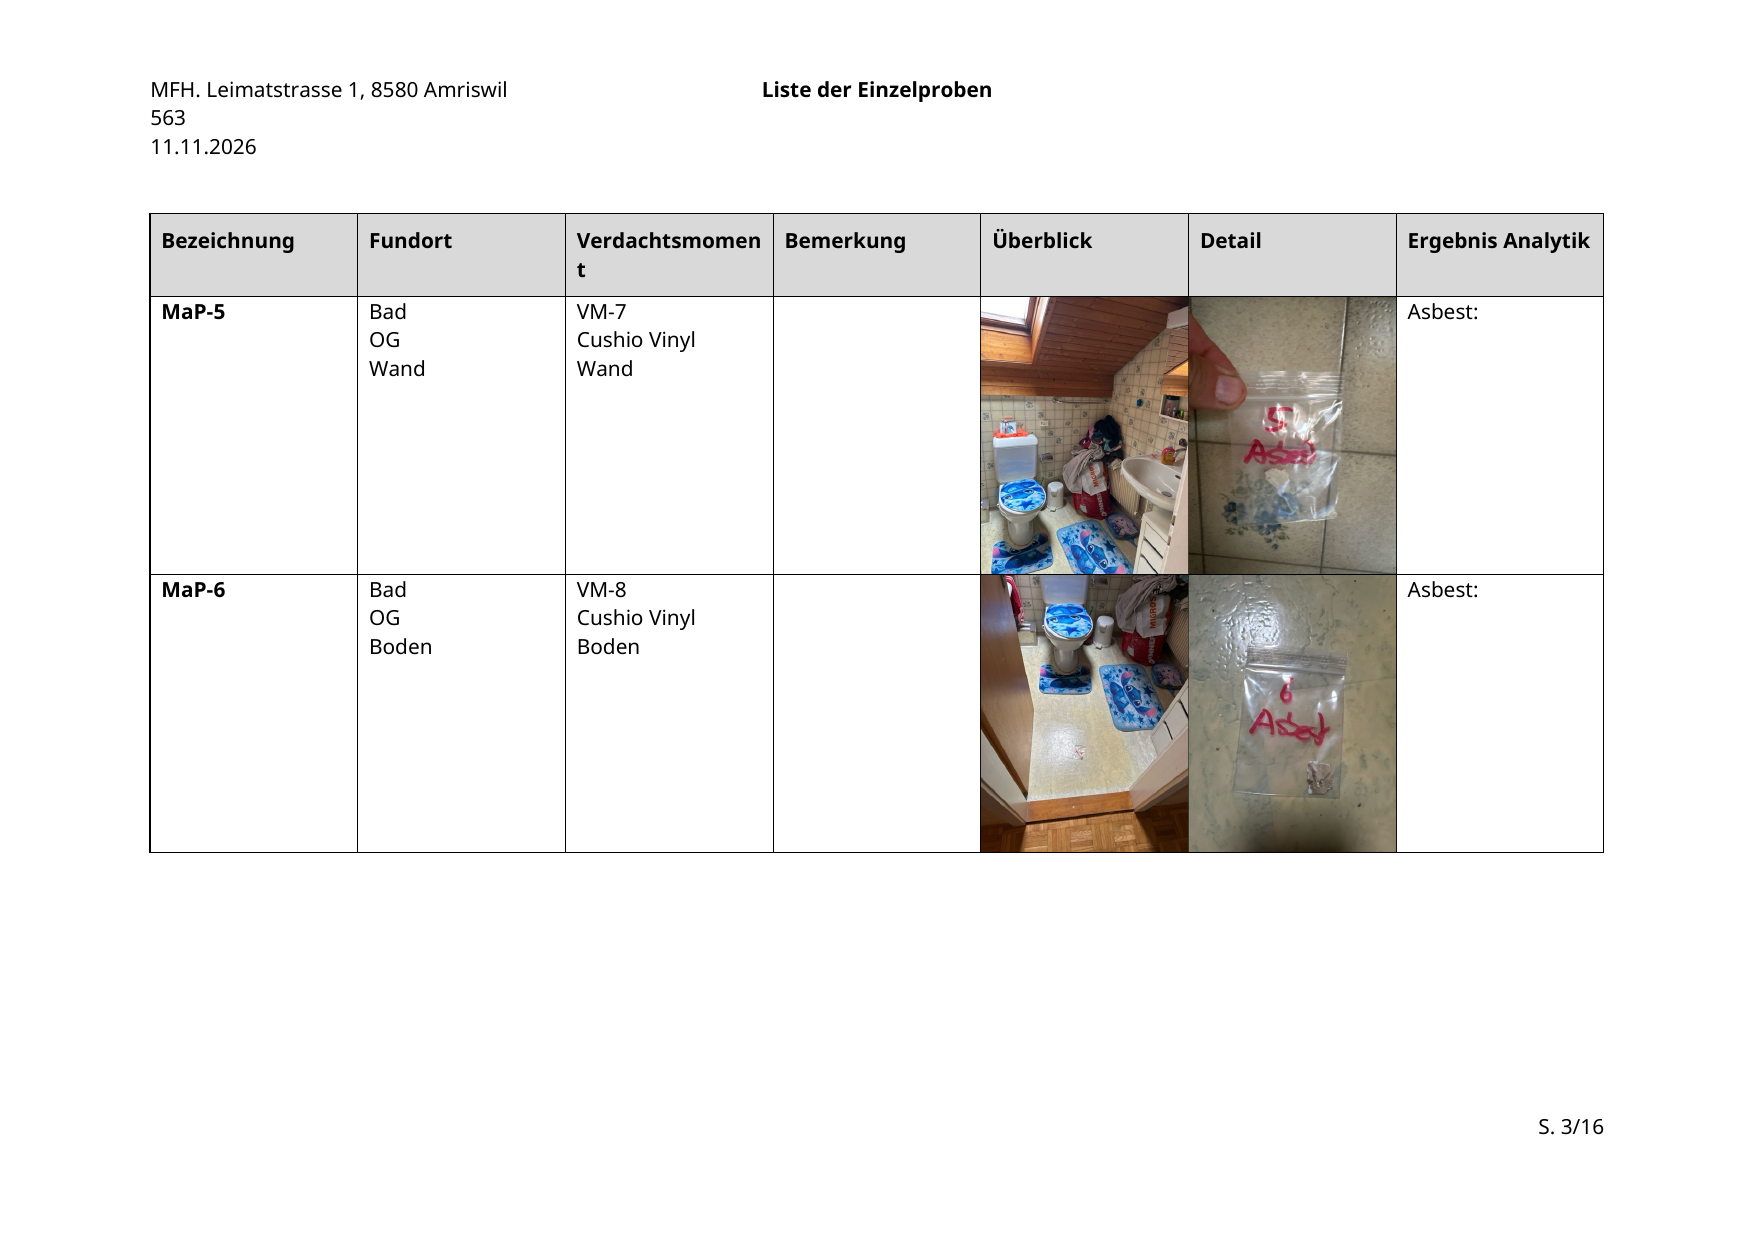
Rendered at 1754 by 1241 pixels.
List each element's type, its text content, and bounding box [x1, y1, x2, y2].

table_cell [774, 575, 980, 852]
table_header Überblick [981, 214, 1188, 296]
table_cell [774, 297, 980, 574]
table_header Ergebnis Analytik [1397, 214, 1603, 296]
picture [980, 575, 1397, 852]
table_cell Asbest: [1397, 575, 1603, 852]
table_header Detail [1189, 214, 1396, 296]
table_cell VM-7 Cushio Vinyl Wand [566, 297, 773, 574]
table_header Bezeichnung [151, 214, 357, 296]
table_cell VM-8 Cushio Vinyl Boden [566, 575, 773, 852]
table_cell MaP-6 [151, 575, 357, 852]
table_header Bemerkung [774, 214, 980, 296]
table_cell Bad OG Boden [358, 575, 565, 852]
table_header Fundort [358, 214, 565, 296]
table_cell Bad OG Wand [358, 297, 565, 574]
table_cell Asbest: [1397, 297, 1603, 574]
picture [980, 297, 1397, 574]
table_header Verdachtsmoment [566, 214, 773, 296]
table_cell MaP-5 [151, 297, 357, 574]
